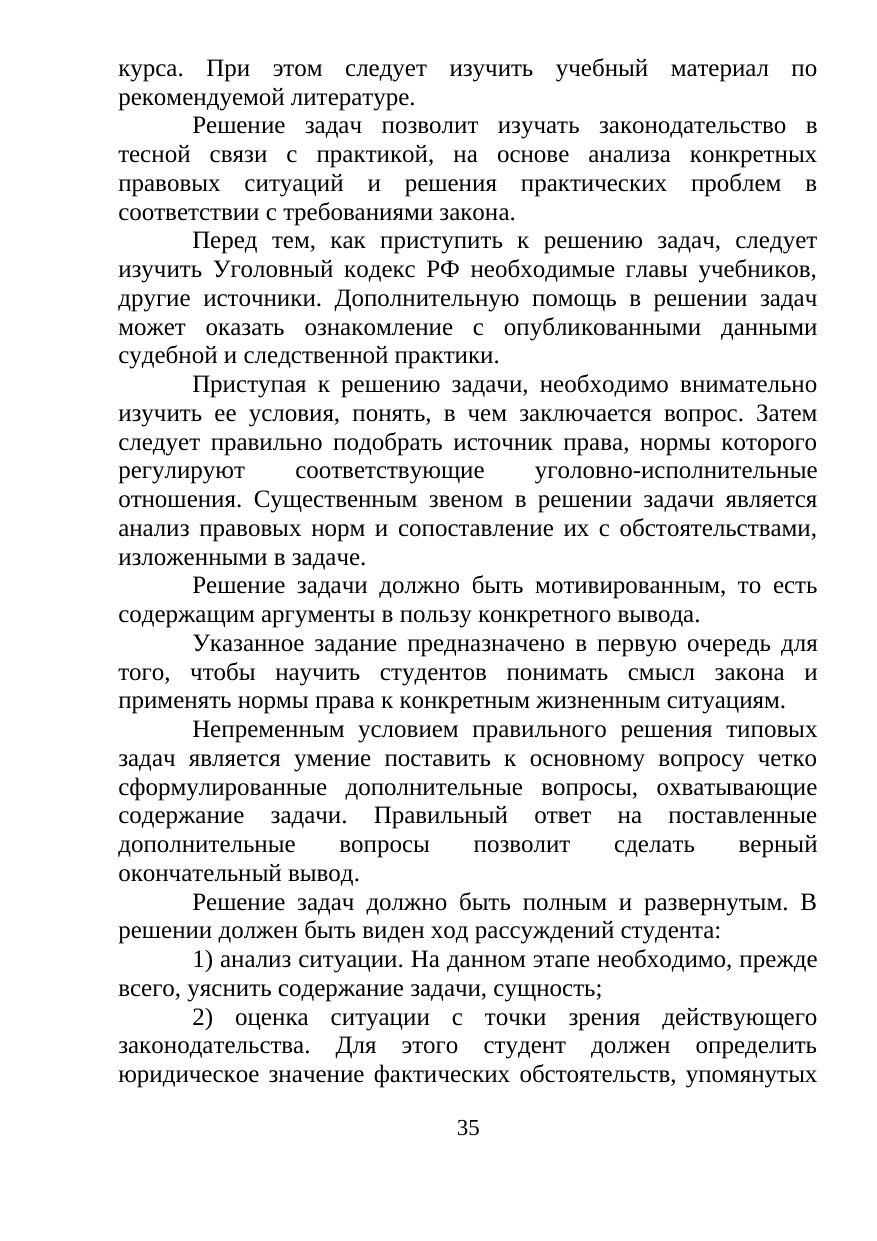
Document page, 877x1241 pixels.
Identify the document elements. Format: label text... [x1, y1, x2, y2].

text Приступая к решению задачи, необходимо внимательно изучить ее условия, понять, в чем заключается вопрос. Затем следует правильно подобрать источник права, нормы которого регулируют соответствующие уголовно-исполнительные отношения. Существенным звеном в решении задачи является анализ правовых норм и сопоставление их с обстоятельствами, изложенными в задаче. [118, 369, 818, 571]
text Указанное задание предназначено в первую очередь для того, чтобы научить студентов понимать смысл закона и применять нормы права к конкретным жизненным ситуациям. [118, 628, 818, 714]
text 1) анализ ситуации. На данном этапе необходимо, прежде всего, уяснить содержание задачи, сущность; [118, 944, 818, 1002]
text Решение задач должно быть полным и развернутым. В решении должен быть виден ход рассуждений студента: [118, 887, 818, 944]
text Решение задачи должно быть мотивированным, то есть содержащим аргументы в пользу конкретного вывода. [118, 571, 818, 628]
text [118, 53, 818, 111]
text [118, 1002, 818, 1088]
text Решение задач позволит изучать законодательство в тесной связи с практикой, на основе анализа конкретных правовых ситуаций и решения практических проблем в соответствии с требованиями закона. [118, 111, 818, 226]
text Непременным условием правильного решения типовых задач является умение поставить к основному вопросу четко сформулированные дополнительные вопросы, охватывающие содержание задачи. Правильный ответ на поставленные дополнительные вопросы позволит сделать верный окончательный вывод. [118, 714, 818, 887]
text Перед тем, как приступить к решению задач, следует изучить Уголовный кодекс РФ необходимые главы учебников, другие источники. Дополнительную помощь в решении задач может оказать ознакомление с опубликованными данными судебной и следственной практики. [118, 226, 818, 369]
